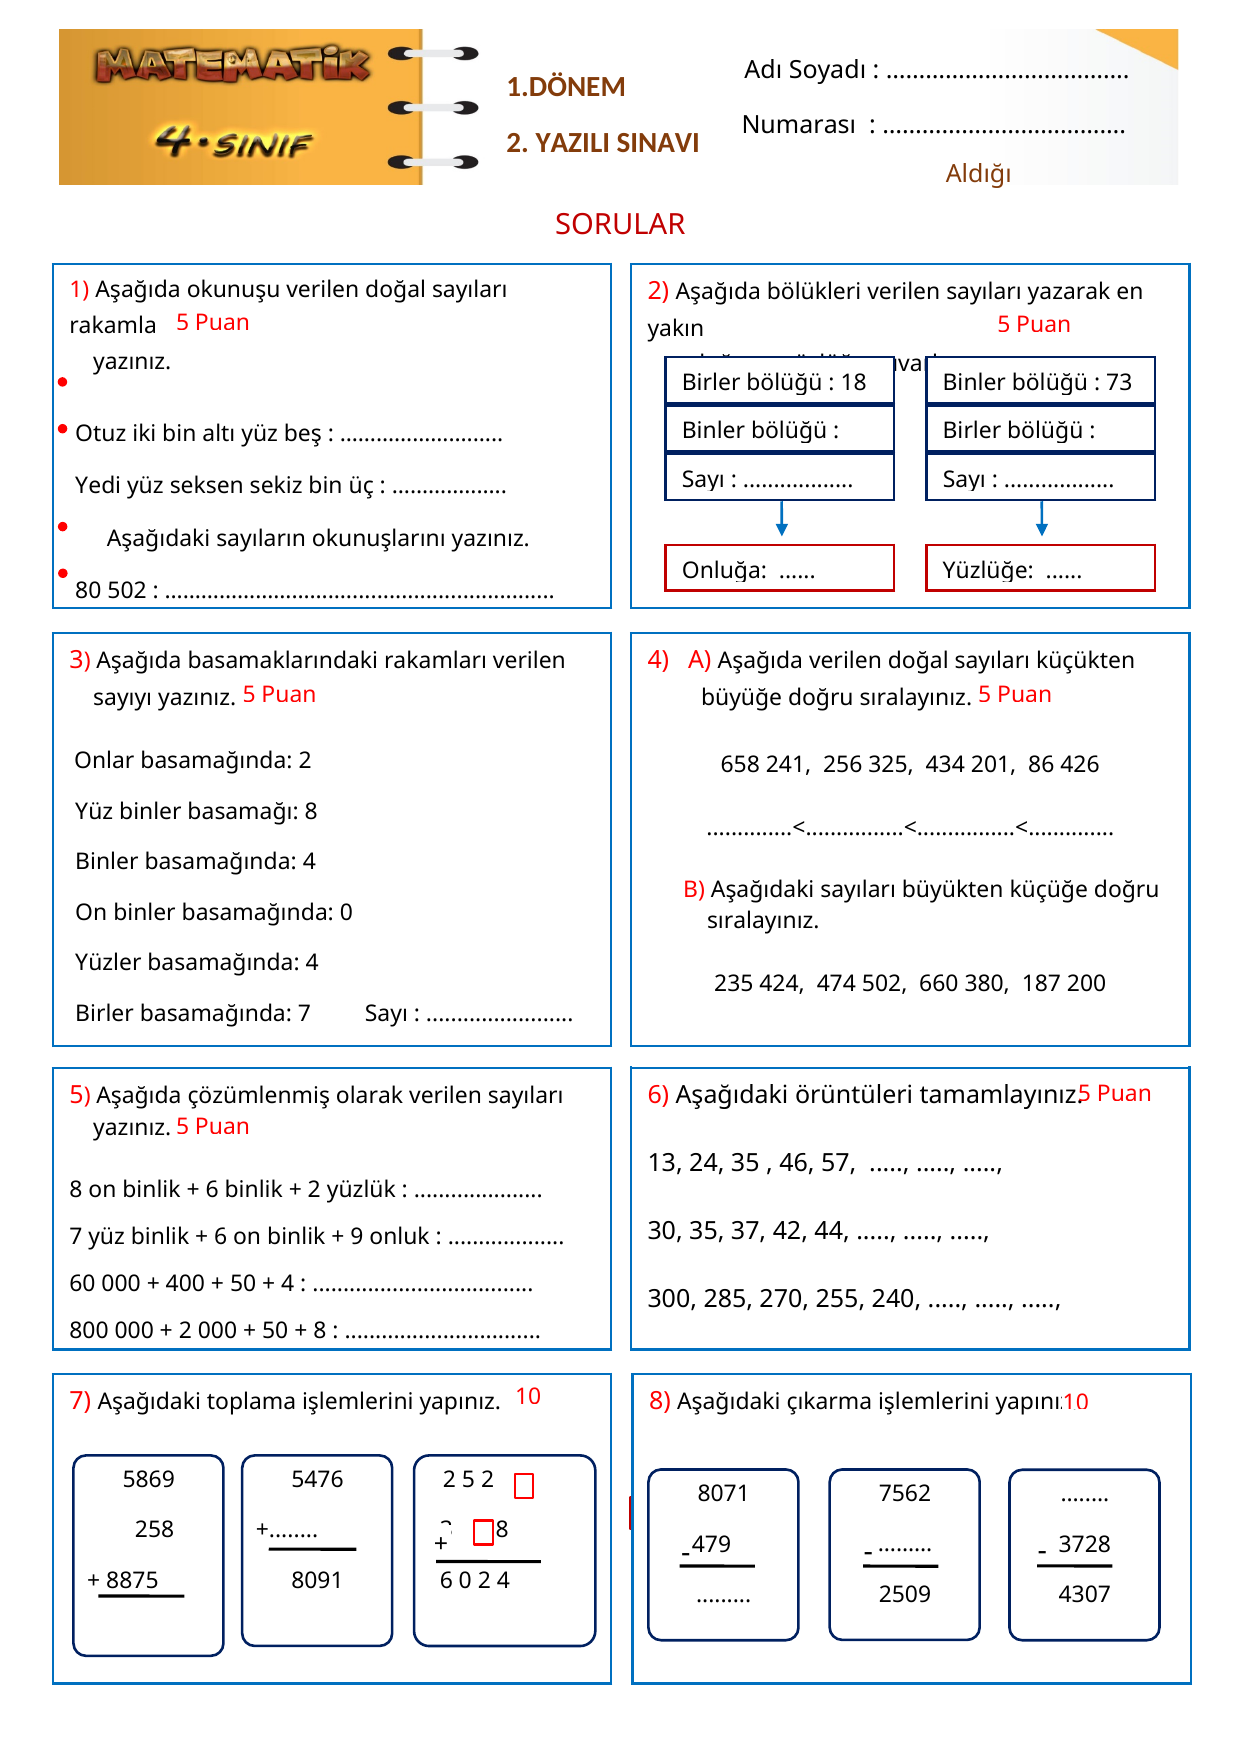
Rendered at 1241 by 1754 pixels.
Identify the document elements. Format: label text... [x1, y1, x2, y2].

text SORULAR [59, 203, 1181, 243]
picture [59, 29, 1179, 185]
picture [993, 170, 1000, 180]
